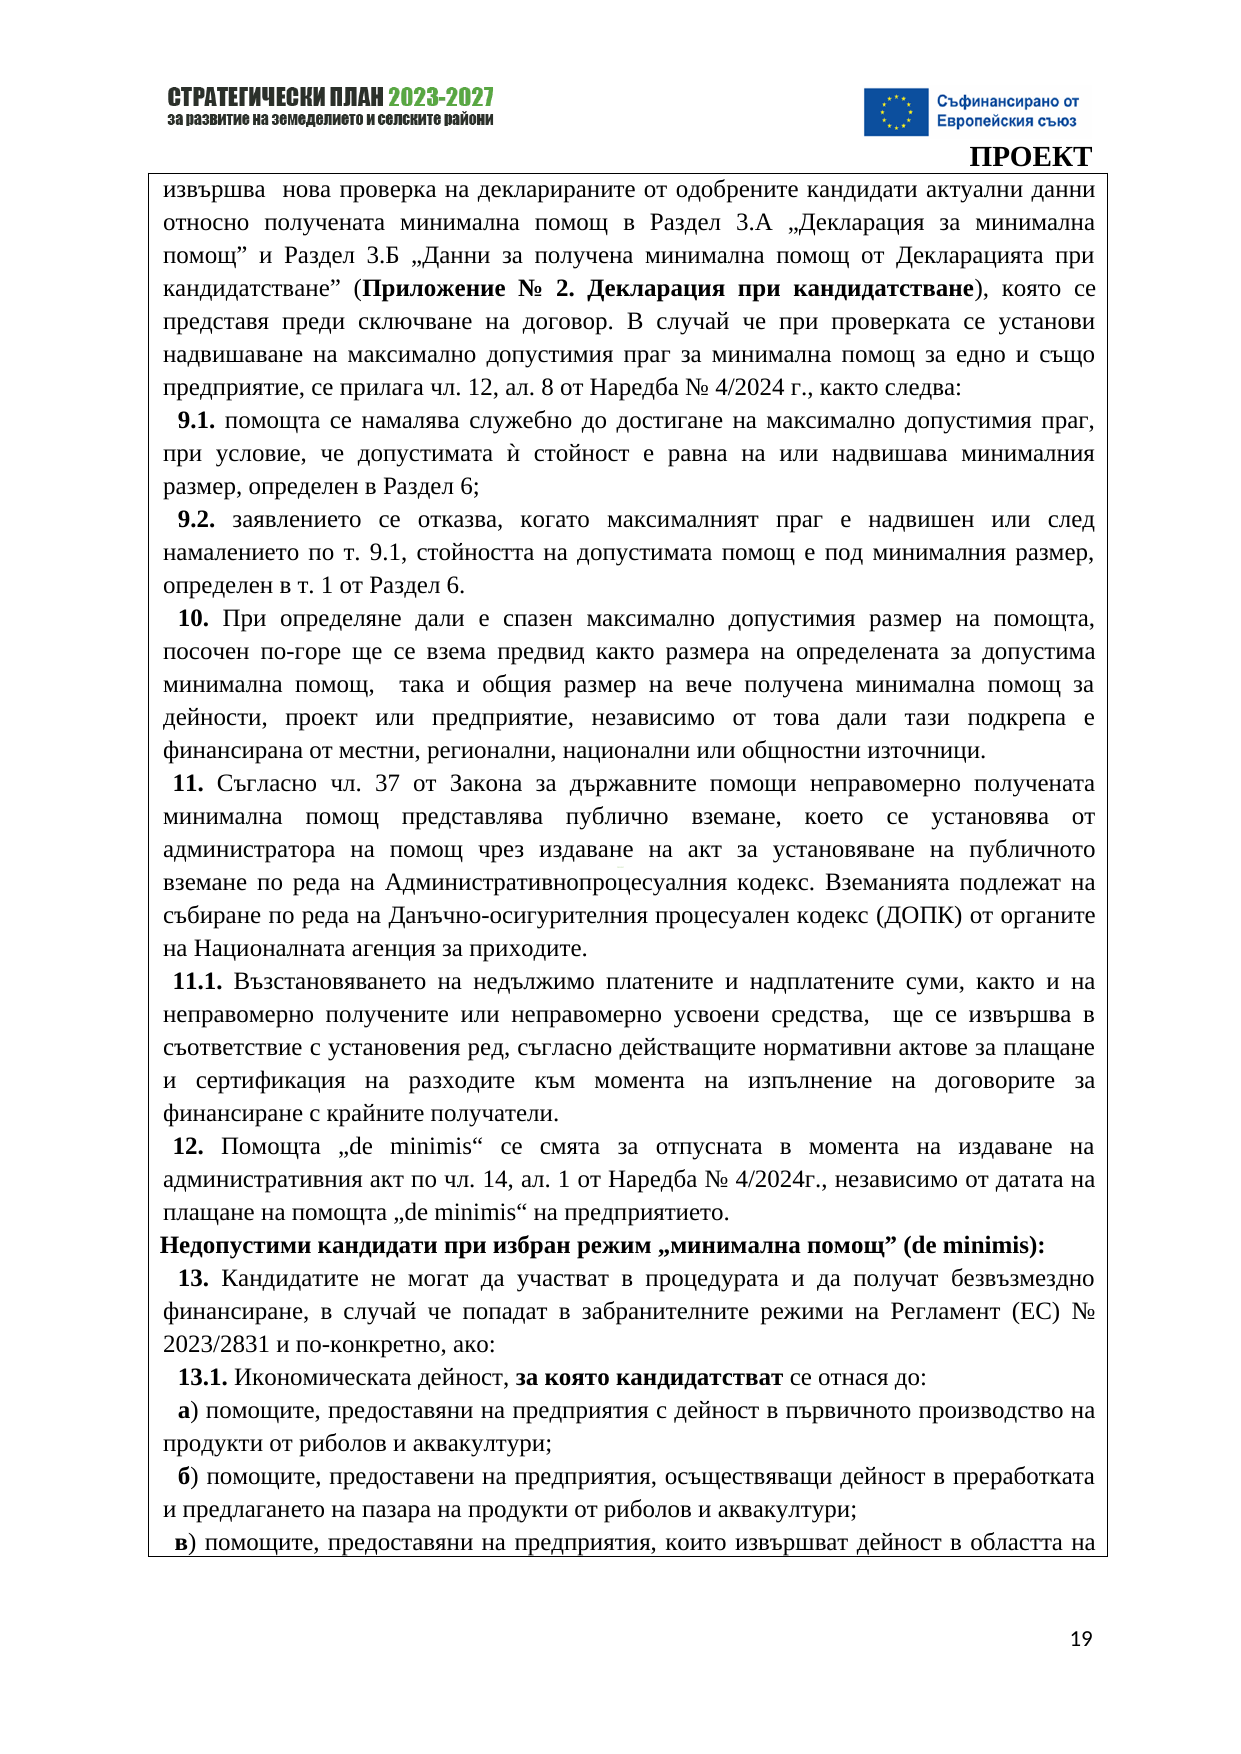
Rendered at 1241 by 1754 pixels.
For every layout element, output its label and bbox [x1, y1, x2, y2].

picture [166, 73, 494, 139]
picture [861, 85, 1093, 139]
table_header [149, 174, 1107, 1556]
